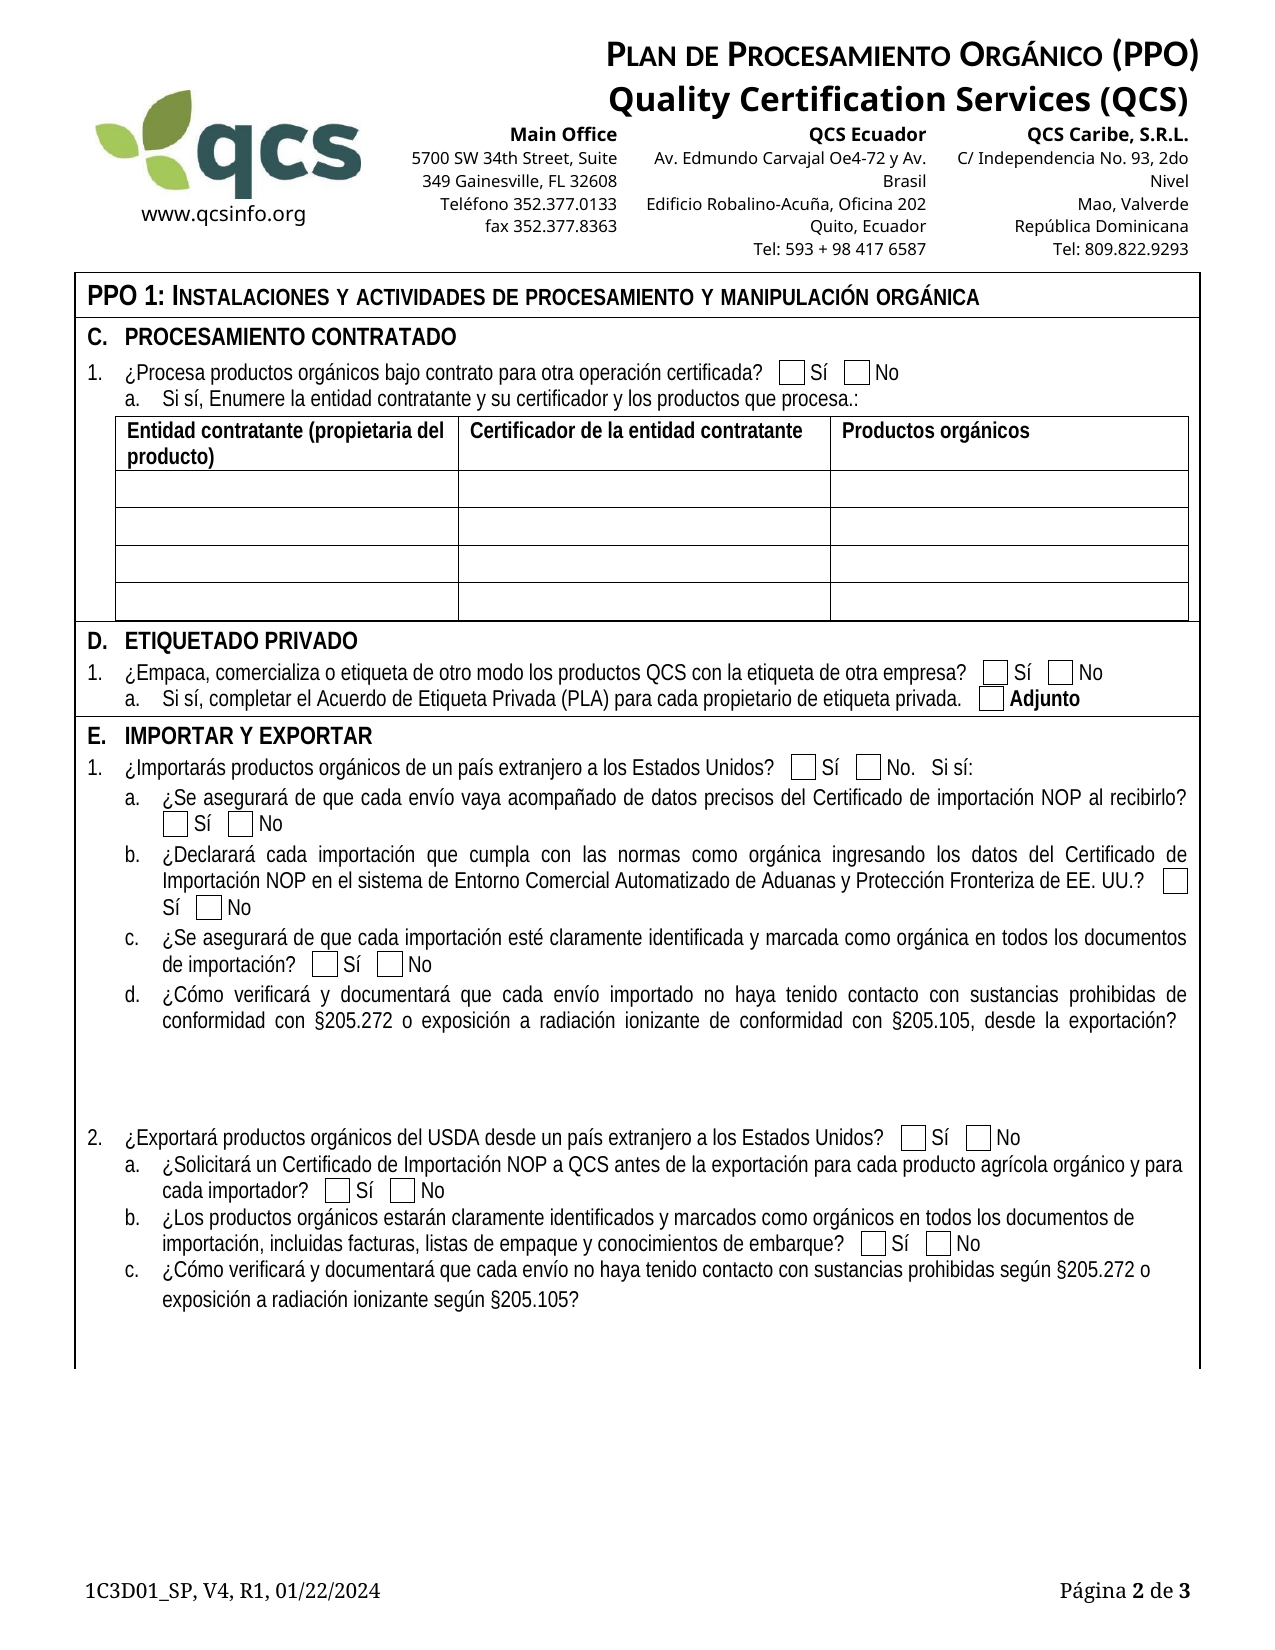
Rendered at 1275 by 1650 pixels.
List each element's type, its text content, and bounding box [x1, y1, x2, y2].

table_header PPO 1: Instalaciones y actividades de procesamiento y manipulación orgánica [76, 273, 1199, 317]
picture [95, 90, 361, 199]
table_cell IMPORTAR Y EXPORTAR ¿Importarás productos orgánicos de un país extranjero a los Estados Unidos? Sí No. Si sí: ¿Se asegurará de que cada envío vaya acompañado de datos precisos del Certificado de importación NOP al recibirlo? Sí No ¿Declarará cada importación que cumpla con las normas como orgánica ingresando los datos del Certificado de Importación NOP en el sistema de Entorno Comercial Automatizado de Aduanas y Protección Fronteriza de EE. UU.? Sí No ¿Se asegurará de que cada importación esté claramente identificada y marcada como orgánica en todos los documentos de importación? Sí No ¿Cómo verificará y documentará que cada envío importado no haya tenido contacto con sustancias prohibidas de conformidad con §205.272 o exposición a radiación ionizante de conformidad con §205.105, desde la exportación? [76, 717, 1199, 1124]
table_cell ETIQUETADO PRIVADO ¿Empaca, comercializa o etiqueta de otro modo los productos QCS con la etiqueta de otra empresa? Sí No Si sí, completar el Acuerdo de Etiqueta Privada (PLA) para cada propietario de etiqueta privada. Adjunto [76, 622, 1199, 716]
table_cell PROCESAMIENTO CONTRATADO ¿Procesa productos orgánicos bajo contrato para otra operación certificada? Sí No Si sí, Enumere la entidad contratante y su certificador y los productos que procesa.: [76, 318, 1199, 621]
table_cell ¿Exportará productos orgánicos del USDA desde un país extranjero a los Estados Unidos? Sí No ¿Solicitará un Certificado de Importación NOP a QCS antes de la exportación para cada producto agrícola orgánico y para cada importador? Sí No ¿Los productos orgánicos estarán claramente identificados y marcados como orgánicos en todos los documentos de importación, incluidas facturas, listas de empaque y conocimientos de embarque? Sí No ¿Cómo verificará y documentará que cada envío no haya tenido contacto con sustancias prohibidas según §205.272 o exposición a radiación ionizante según §205.105? [76, 1124, 1199, 1369]
